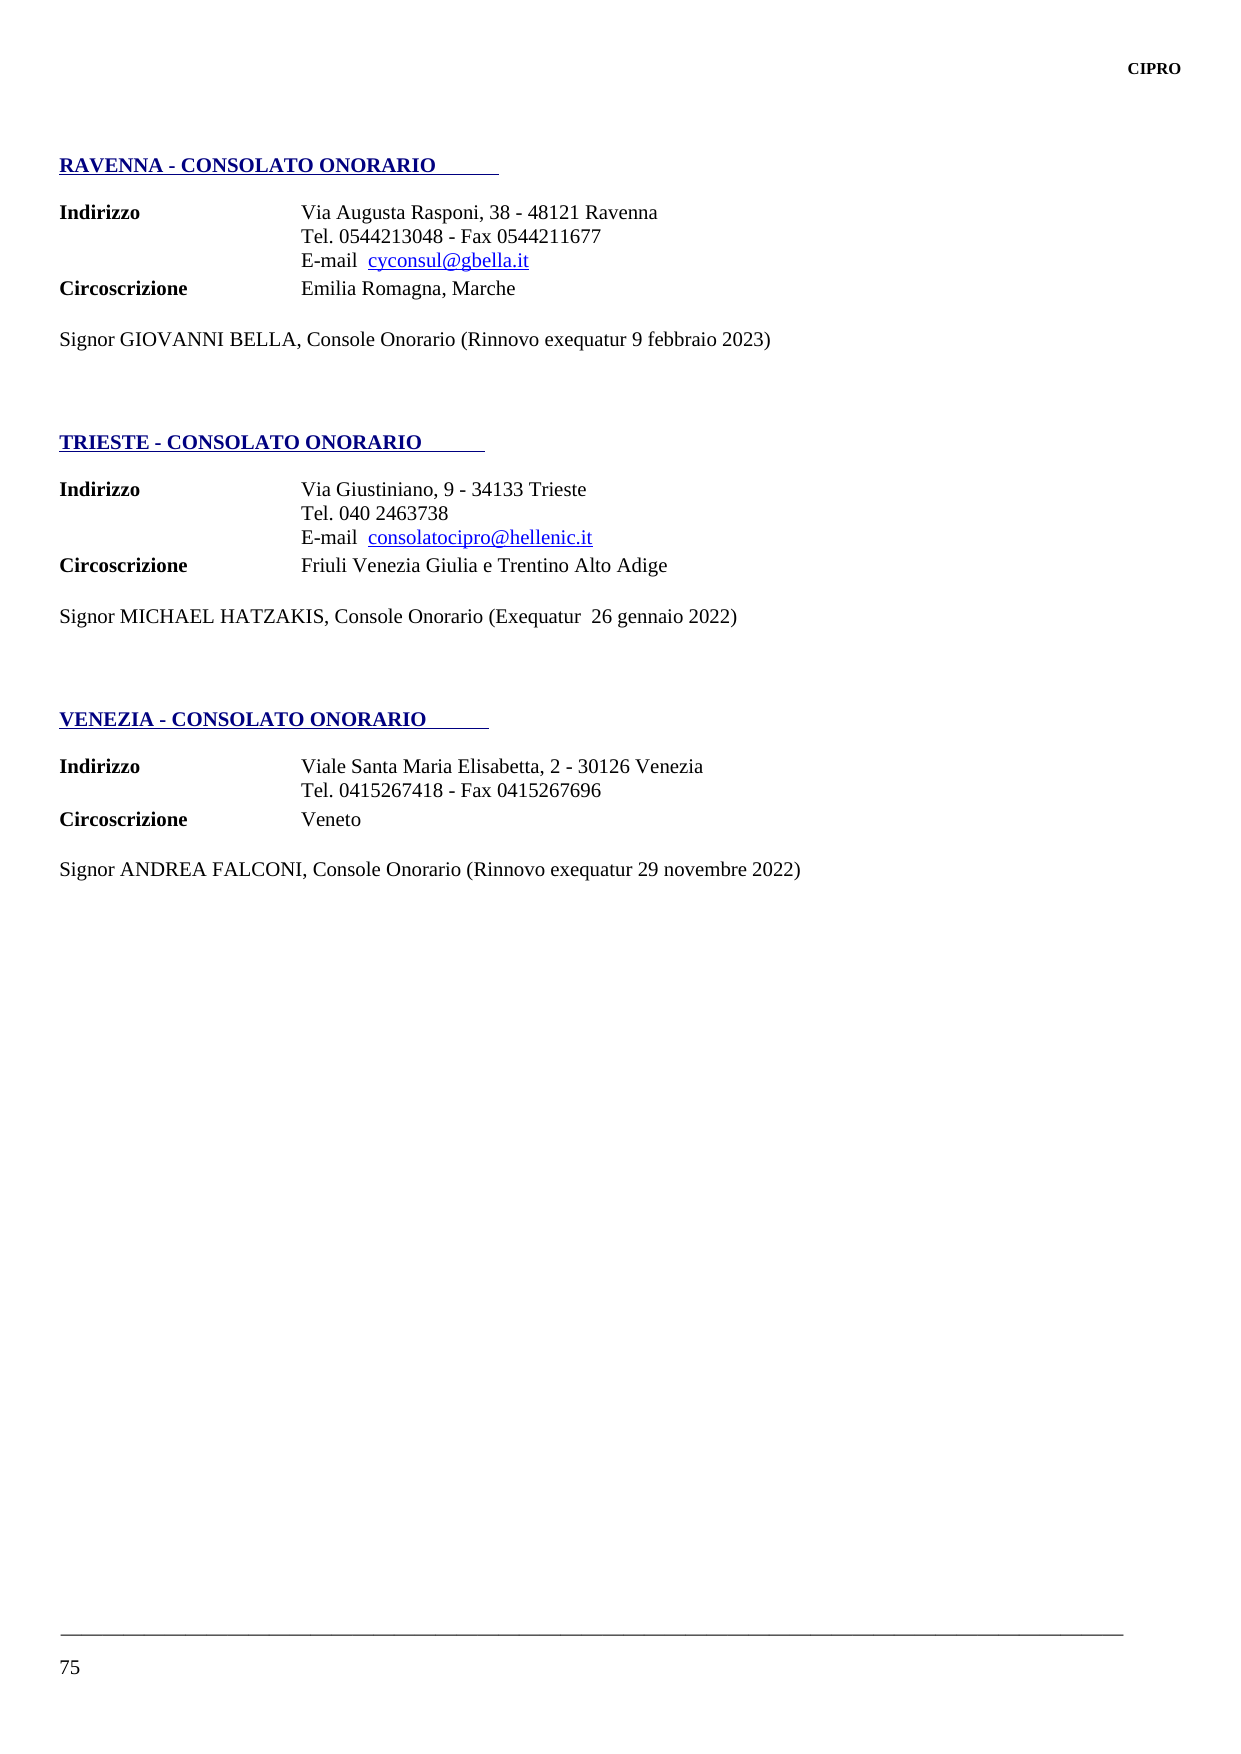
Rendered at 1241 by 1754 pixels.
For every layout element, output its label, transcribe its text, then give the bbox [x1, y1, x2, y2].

text Indirizzo Via Augusta Rasponi, 38 - 48121 Ravenna [59, 200, 1181, 224]
text Circoscrizione Emilia Romagna, Marche [59, 276, 1181, 300]
text Circoscrizione Veneto [59, 807, 1181, 831]
text E-mail consolatocipro@hellenic.it [59, 525, 1181, 549]
text CIPRO [59, 59, 1181, 78]
text Indirizzo Viale Santa Maria Elisabetta, 2 - 30126 Venezia [59, 754, 1181, 778]
text Circoscrizione Friuli Venezia Giulia e Trentino Alto Adige [59, 553, 1181, 577]
text TRIESTE - CONSOLATO ONORARIO [59, 430, 1181, 454]
text VENEZIA - CONSOLATO ONORARIO [59, 707, 1181, 731]
text E-mail cyconsul@gbella.it [59, 248, 1181, 272]
text Tel. 0544213048 - Fax 0544211677 [59, 224, 1181, 248]
text RAVENNA - CONSOLATO ONORARIO [59, 153, 1181, 177]
text Signor MICHAEL HATZAKIS, Console Onorario (Exequatur 26 gennaio 2022) [59, 604, 1181, 628]
text Tel. 0415267418 - Fax 0415267696 [59, 778, 1181, 802]
text Tel. 040 2463738 [59, 501, 1181, 525]
text Signor GIOVANNI BELLA, Console Onorario (Rinnovo exequatur 9 febbraio 2023) [59, 327, 1181, 351]
text Indirizzo Via Giustiniano, 9 - 34133 Trieste [59, 477, 1181, 501]
text Signor ANDREA FALCONI, Console Onorario (Rinnovo exequatur 29 novembre 2022) [59, 857, 1181, 881]
